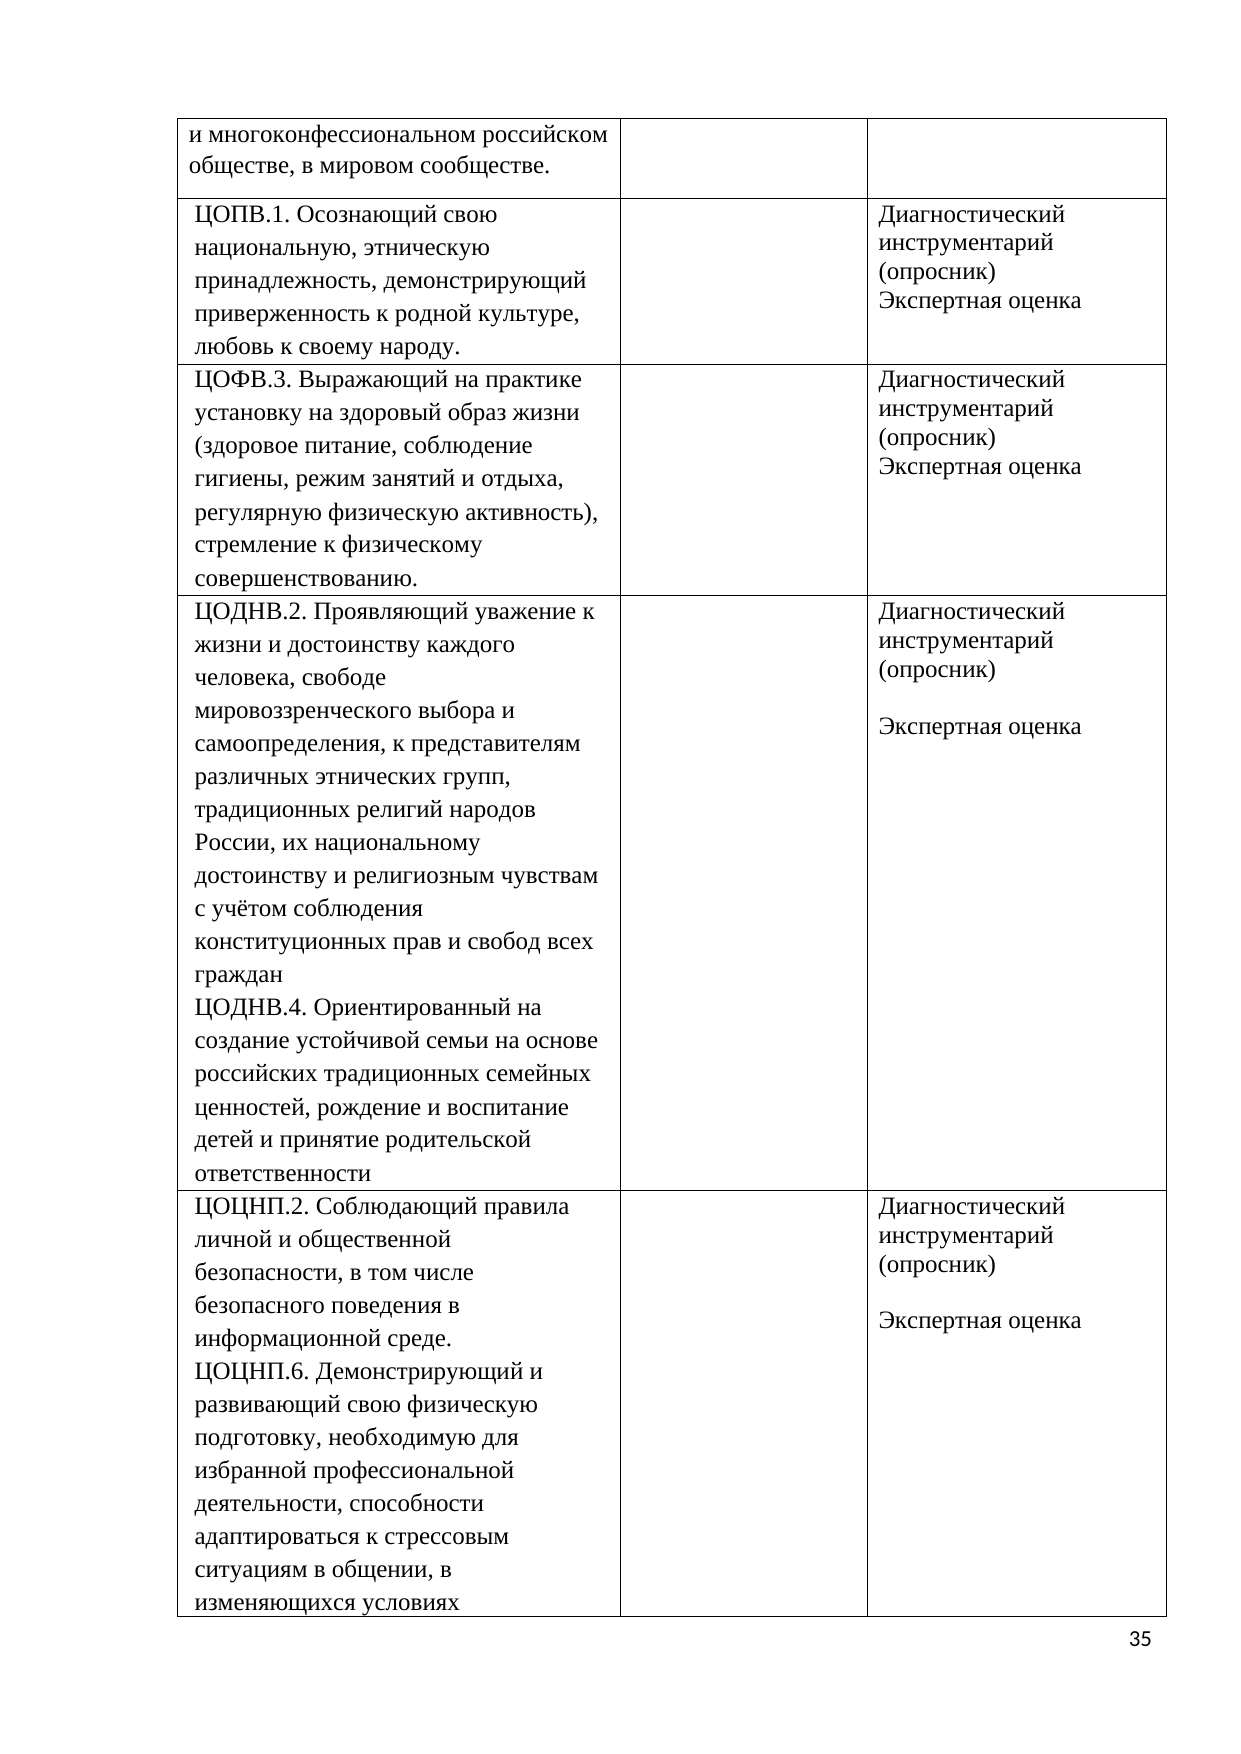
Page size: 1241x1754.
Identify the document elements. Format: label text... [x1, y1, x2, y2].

table_cell ЦОФВ.3. Выражающий на практике установку на здоровый образ жизни (здоровое питание, соблюдение гигиены, режим занятий и отдыха, регулярную физическую активность), стремление к физическому совершенствованию. [178, 365, 620, 595]
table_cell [178, 1191, 620, 1616]
table_cell [621, 199, 867, 363]
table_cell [868, 1191, 1166, 1616]
table_cell Диагностический инструментарий (опросник) Экспертная оценка [868, 365, 1166, 595]
table_cell [621, 1191, 867, 1616]
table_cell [178, 119, 620, 198]
table_cell Диагностический инструментарий (опросник) Экспертная оценка [868, 199, 1166, 363]
table_cell [621, 119, 867, 198]
table_cell ЦОДНВ.2. Проявляющий уважение к жизни и достоинству каждого человека, свободе мировоззренческого выбора и самоопределения, к представителям различных этнических групп, традиционных религий народов России, их национальному достоинству и религиозным чувствам с учётом соблюдения конституционных прав и свобод всех граждан ЦОДНВ.4. Ориентированный на создание устойчивой семьи на основе российских традиционных семейных ценностей, рождение и воспитание детей и принятие родительской ответственности [178, 596, 620, 1190]
table_cell ЦОПВ.1. Осознающий свою национальную, этническую принадлежность, демонстрирующий приверженность к родной культуре, любовь к своему народу. [178, 199, 620, 363]
table_cell Диагностический инструментарий (опросник) Экспертная оценка [868, 596, 1166, 1190]
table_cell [868, 119, 1166, 198]
table_cell [621, 596, 867, 1190]
table_cell [621, 365, 867, 595]
